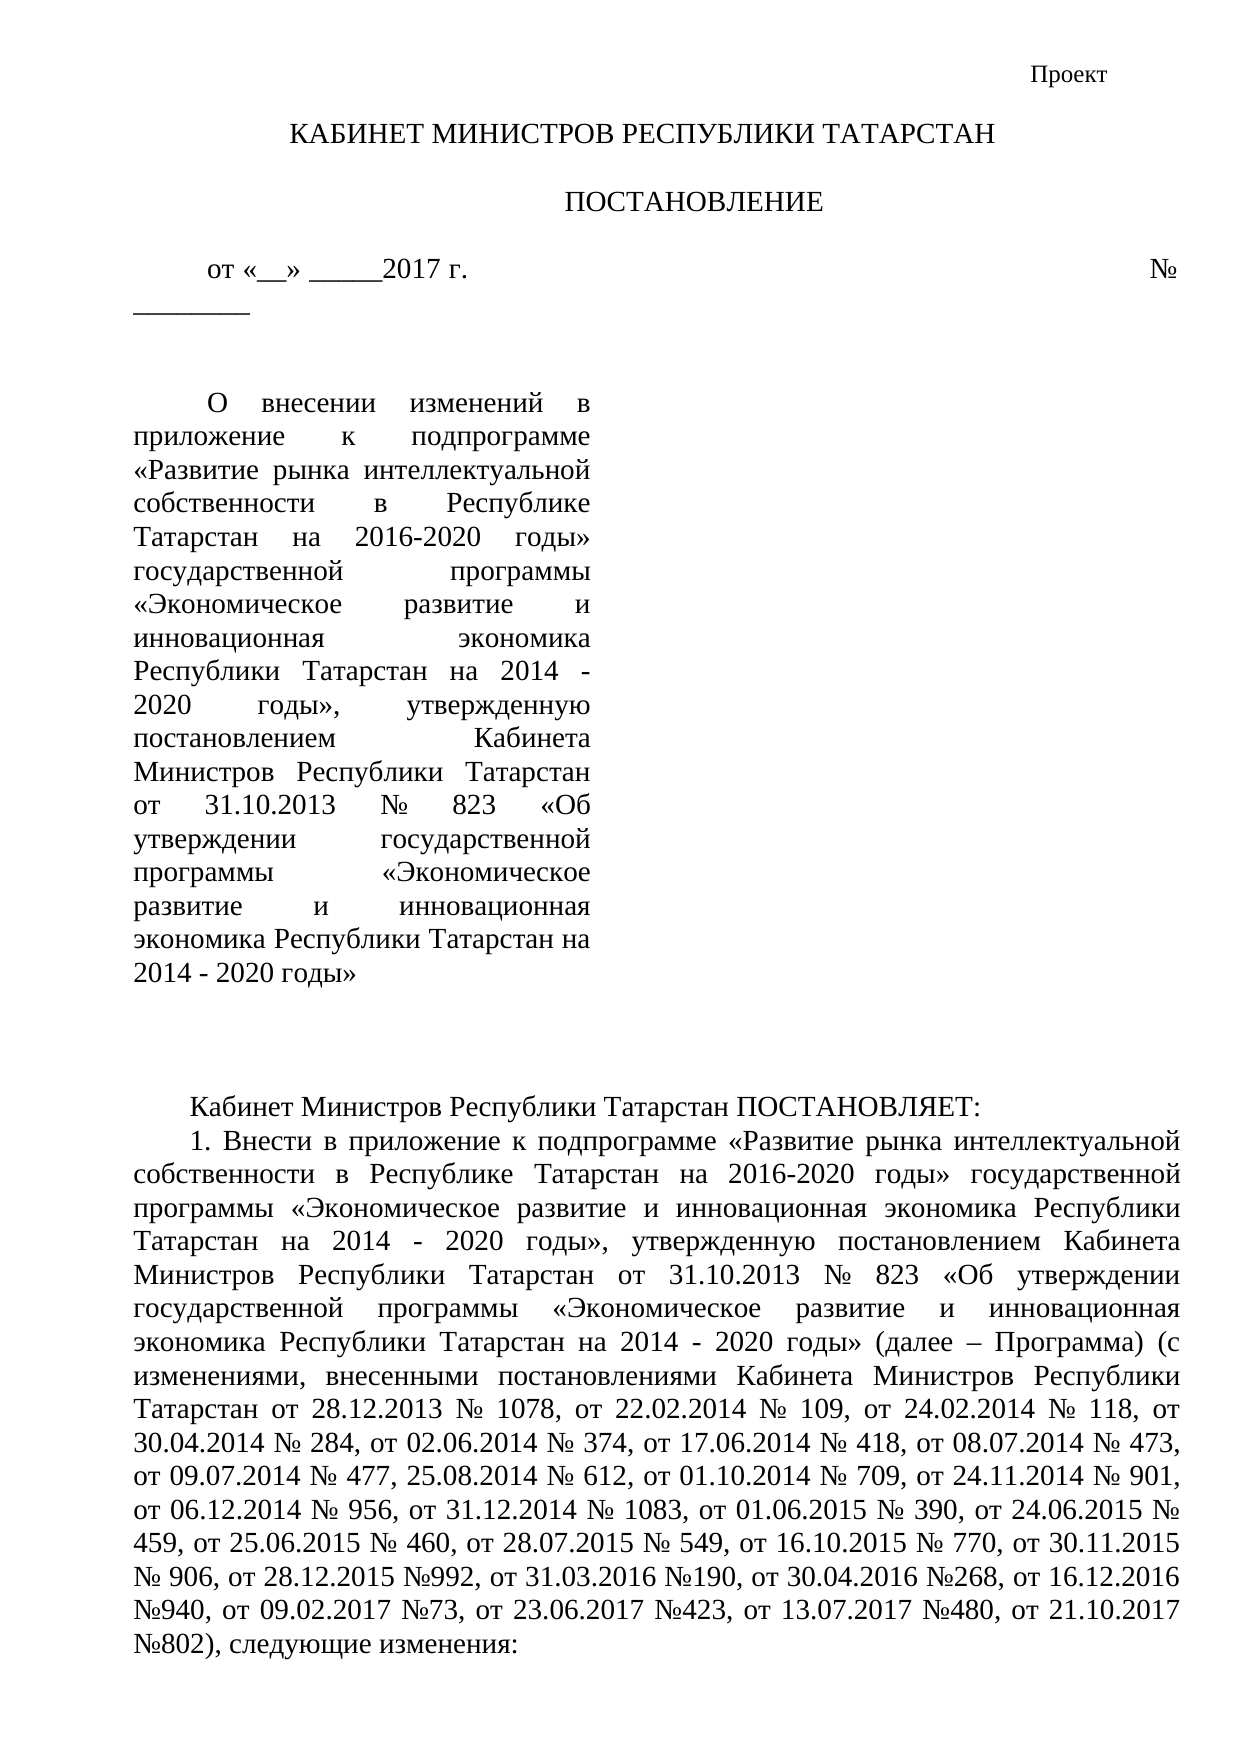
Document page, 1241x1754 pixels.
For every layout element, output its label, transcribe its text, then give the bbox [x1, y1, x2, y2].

text Кабинет Министров Республики Татарстан ПОСТАНОВЛЯЕТ: [133, 1089, 1181, 1123]
title КАБИНЕТ МИНИСТРОВ РЕСПУБЛИКИ ТАТАРСТАН [89, 117, 1122, 150]
title Проект [89, 59, 1107, 88]
title ПОСТАНОВЛЕНИЕ [133, 184, 1181, 217]
title от «__» _____2017 г. № ________ [133, 251, 1181, 318]
text 1. Внести в приложение к подпрограмме «Развитие рынка интеллектуальной собственности в Республике Татарстан на 2016-2020 годы» государственной программы «Экономическое развитие и инновационная экономика Республики Татарстан на 2014 - 2020 годы», утвержденную постановлением Кабинета Министров Республики Татарстан от 31.10.2013 № 823 «Об утверждении государственной программы «Экономическое развитие и инновационная экономика Республики Татарстан на 2014 - 2020 годы» (далее – Программа) (с изменениями, внесенными постановлениями Кабинета Министров Республики Татарстан от 28.12.2013 № 1078, от 22.02.2014 № 109, от 24.02.2014 № 118, от 30.04.2014 № 284, от 02.06.2014 № 374, от 17.06.2014 № 418, от 08.07.2014 № 473, от 09.07.2014 № 477, 25.08.2014 № 612, от 01.10.2014 № 709, от 24.11.2014 № 901, от 06.12.2014 № 956, от 31.12.2014 № 1083, от 01.06.2015 № 390, от 24.06.2015 № 459, от 25.06.2015 № 460, от 28.07.2015 № 549, от 16.10.2015 № 770, от 30.11.2015 № 906, от 28.12.2015 №992, от 31.03.2016 №190, от 30.04.2016 №268, от 16.12.2016 №940, от 09.02.2017 №73, от 23.06.2017 №423, от 13.07.2017 №480, от 21.10.2017 №802), следующие изменения: [133, 1123, 1181, 1659]
title О внесении изменений в приложение к подпрограмме «Развитие рынка интеллектуальной собственности в Республике Татарстан на 2016-2020 годы» государственной программы «Экономическое развитие и инновационная экономика Республики Татарстан на 2014 - 2020 годы», утвержденную постановлением Кабинета Министров Республики Татарстан от 31.10.2013 № 823 «Об утверждении государственной программы «Экономическое развитие и инновационная экономика Республики Татарстан на 2014 - 2020 годы» [133, 385, 591, 989]
